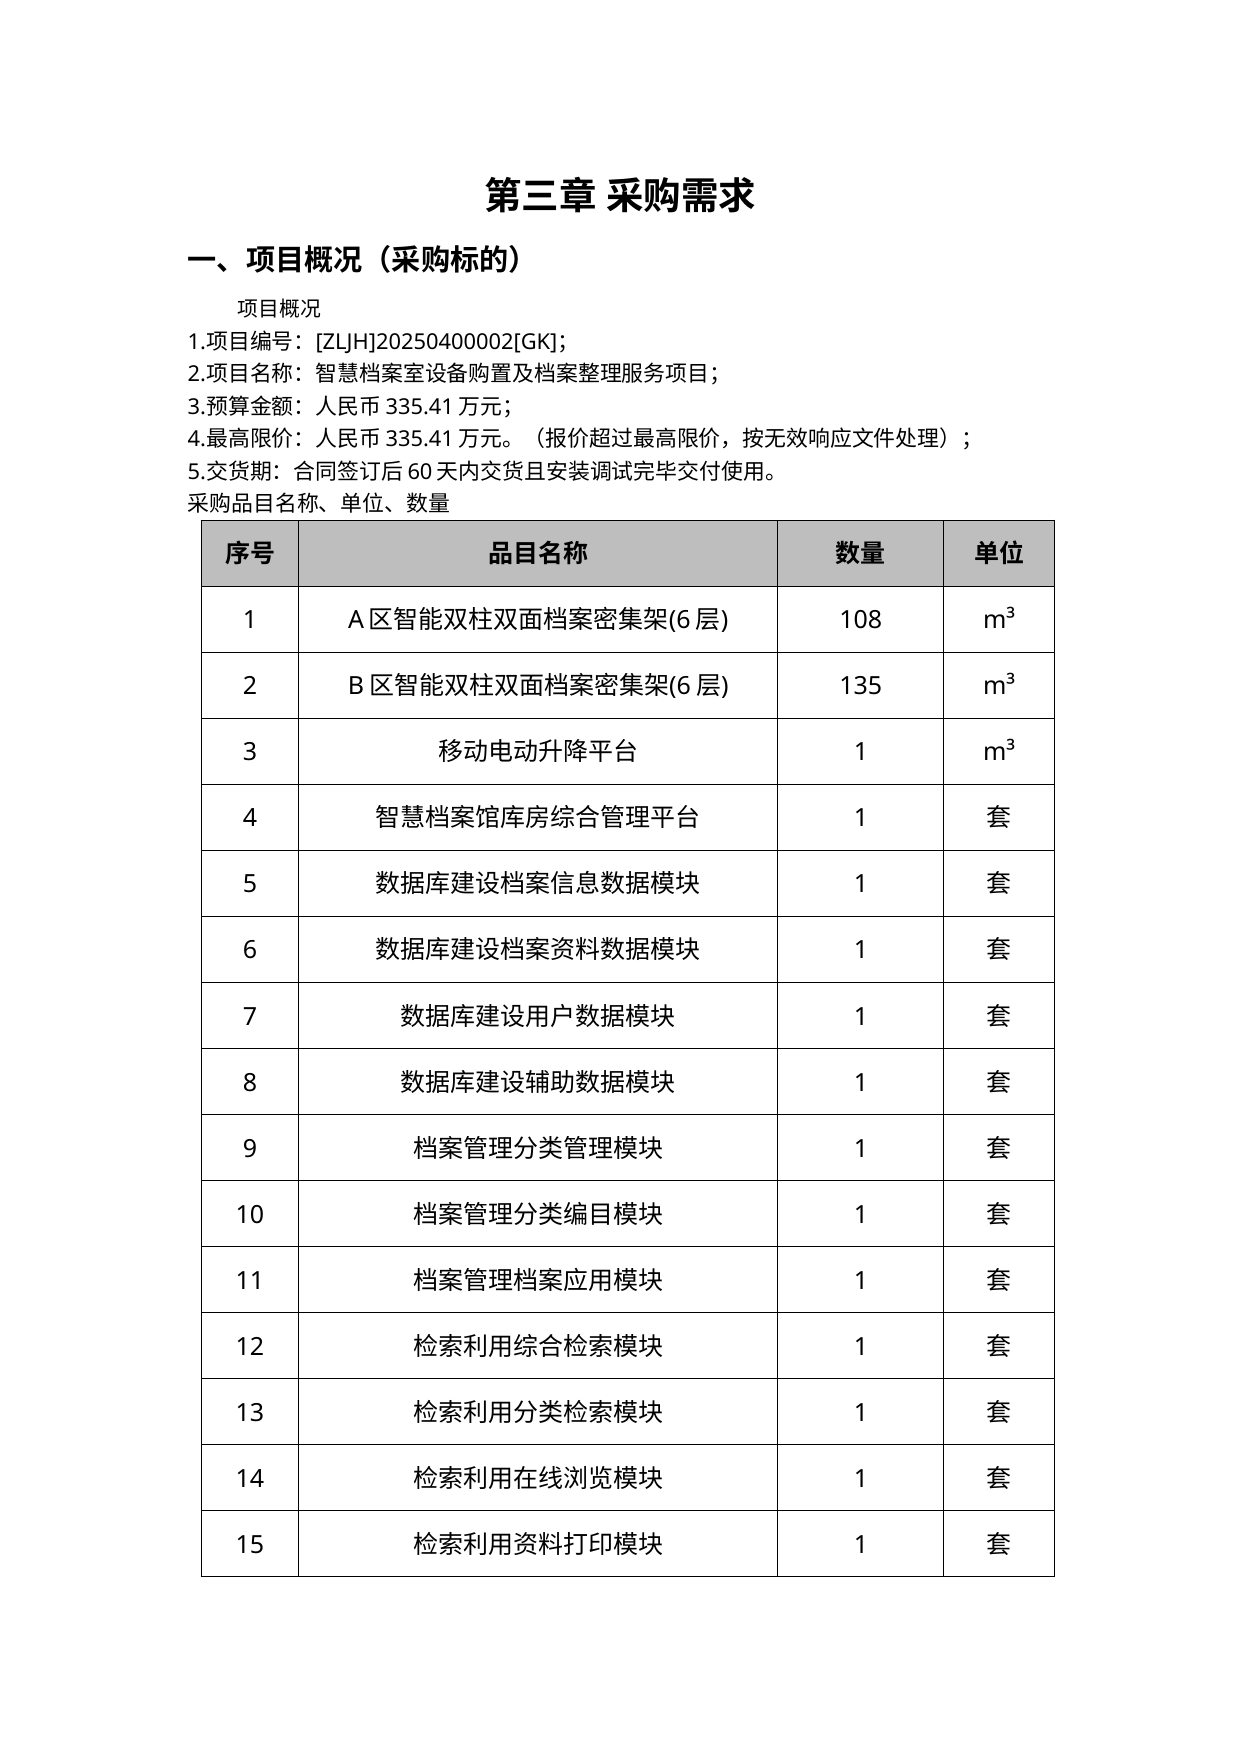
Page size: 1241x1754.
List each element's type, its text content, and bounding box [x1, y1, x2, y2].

table_cell 15 [202, 1511, 298, 1576]
table_cell 数据库建设用户数据模块 [299, 983, 777, 1048]
table_cell 套 [944, 785, 1054, 850]
table_cell 8 [202, 1049, 298, 1114]
table_cell A区智能双柱双面档案密集架(6层) [299, 587, 777, 652]
table_cell 13 [202, 1379, 298, 1444]
table_cell 1 [778, 1181, 943, 1246]
table_cell 7 [202, 983, 298, 1048]
table_cell m³ [944, 587, 1054, 652]
text 采购品目名称、单位、数量 [187, 487, 1053, 519]
table_cell 档案管理分类管理模块 [299, 1115, 777, 1180]
table_header 品目名称 [299, 521, 777, 586]
text 第三章 采购需求 [187, 162, 1053, 227]
table_cell 数据库建设档案信息数据模块 [299, 851, 777, 916]
table_cell 1 [778, 1049, 943, 1114]
table_header 数量 [778, 521, 943, 586]
table_cell 1 [778, 1247, 943, 1312]
table_cell 1 [778, 917, 943, 982]
table_cell 1 [778, 1511, 943, 1576]
table_cell 1 [778, 1313, 943, 1378]
table_cell 检索利用综合检索模块 [299, 1313, 777, 1378]
text 4.最高限价：人民币335.41万元。（报价超过最高限价，按无效响应文件处理）； [187, 422, 1053, 454]
table_cell 数据库建设辅助数据模块 [299, 1049, 777, 1114]
table_cell m³ [944, 719, 1054, 784]
text 3.预算金额：人民币335.41万元； [187, 389, 1053, 422]
table_cell 1 [778, 1115, 943, 1180]
table_cell 2 [202, 653, 298, 718]
table_cell 1 [778, 785, 943, 850]
table_cell 移动电动升降平台 [299, 719, 777, 784]
table_cell 检索利用分类检索模块 [299, 1379, 777, 1444]
table_cell 9 [202, 1115, 298, 1180]
table_cell 套 [944, 983, 1054, 1048]
table_cell 套 [944, 1115, 1054, 1180]
table_cell 套 [944, 851, 1054, 916]
table_cell 108 [778, 587, 943, 652]
table_cell 套 [944, 1247, 1054, 1312]
table_cell 套 [944, 1511, 1054, 1576]
table_cell 1 [778, 851, 943, 916]
table_cell 套 [944, 1181, 1054, 1246]
table_cell 11 [202, 1247, 298, 1312]
table_cell 4 [202, 785, 298, 850]
table_cell 档案管理档案应用模块 [299, 1247, 777, 1312]
table_cell 6 [202, 917, 298, 982]
text 5.交货期：合同签订后60天内交货且安装调试完毕交付使用。 [187, 454, 1053, 487]
table_cell 档案管理分类编目模块 [299, 1181, 777, 1246]
table_cell 1 [202, 587, 298, 652]
text 一、项目概况（采购标的） [187, 227, 1053, 292]
table_cell 检索利用资料打印模块 [299, 1511, 777, 1576]
text 项目概况 [187, 292, 1053, 324]
table_cell 套 [944, 917, 1054, 982]
table_cell 数据库建设档案资料数据模块 [299, 917, 777, 982]
table_cell 1 [778, 1379, 943, 1444]
table_header 序号 [202, 521, 298, 586]
text 2.项目名称：智慧档案室设备购置及档案整理服务项目； [187, 357, 1053, 389]
table_cell 套 [944, 1445, 1054, 1510]
table_cell B区智能双柱双面档案密集架(6层) [299, 653, 777, 718]
text 1.项目编号：[ZLJH]20250400002[GK]； [187, 324, 1053, 357]
table_cell 套 [944, 1049, 1054, 1114]
table_cell 14 [202, 1445, 298, 1510]
table_cell 检索利用在线浏览模块 [299, 1445, 777, 1510]
table_cell 1 [778, 983, 943, 1048]
table_cell 5 [202, 851, 298, 916]
table_cell 10 [202, 1181, 298, 1246]
table_cell 3 [202, 719, 298, 784]
table_cell 12 [202, 1313, 298, 1378]
table_cell 135 [778, 653, 943, 718]
table_header 单位 [944, 521, 1054, 586]
table_cell 智慧档案馆库房综合管理平台 [299, 785, 777, 850]
table_cell 套 [944, 1313, 1054, 1378]
table_cell 1 [778, 1445, 943, 1510]
table_cell 套 [944, 1379, 1054, 1444]
table_cell 1 [778, 719, 943, 784]
table_cell m³ [944, 653, 1054, 718]
